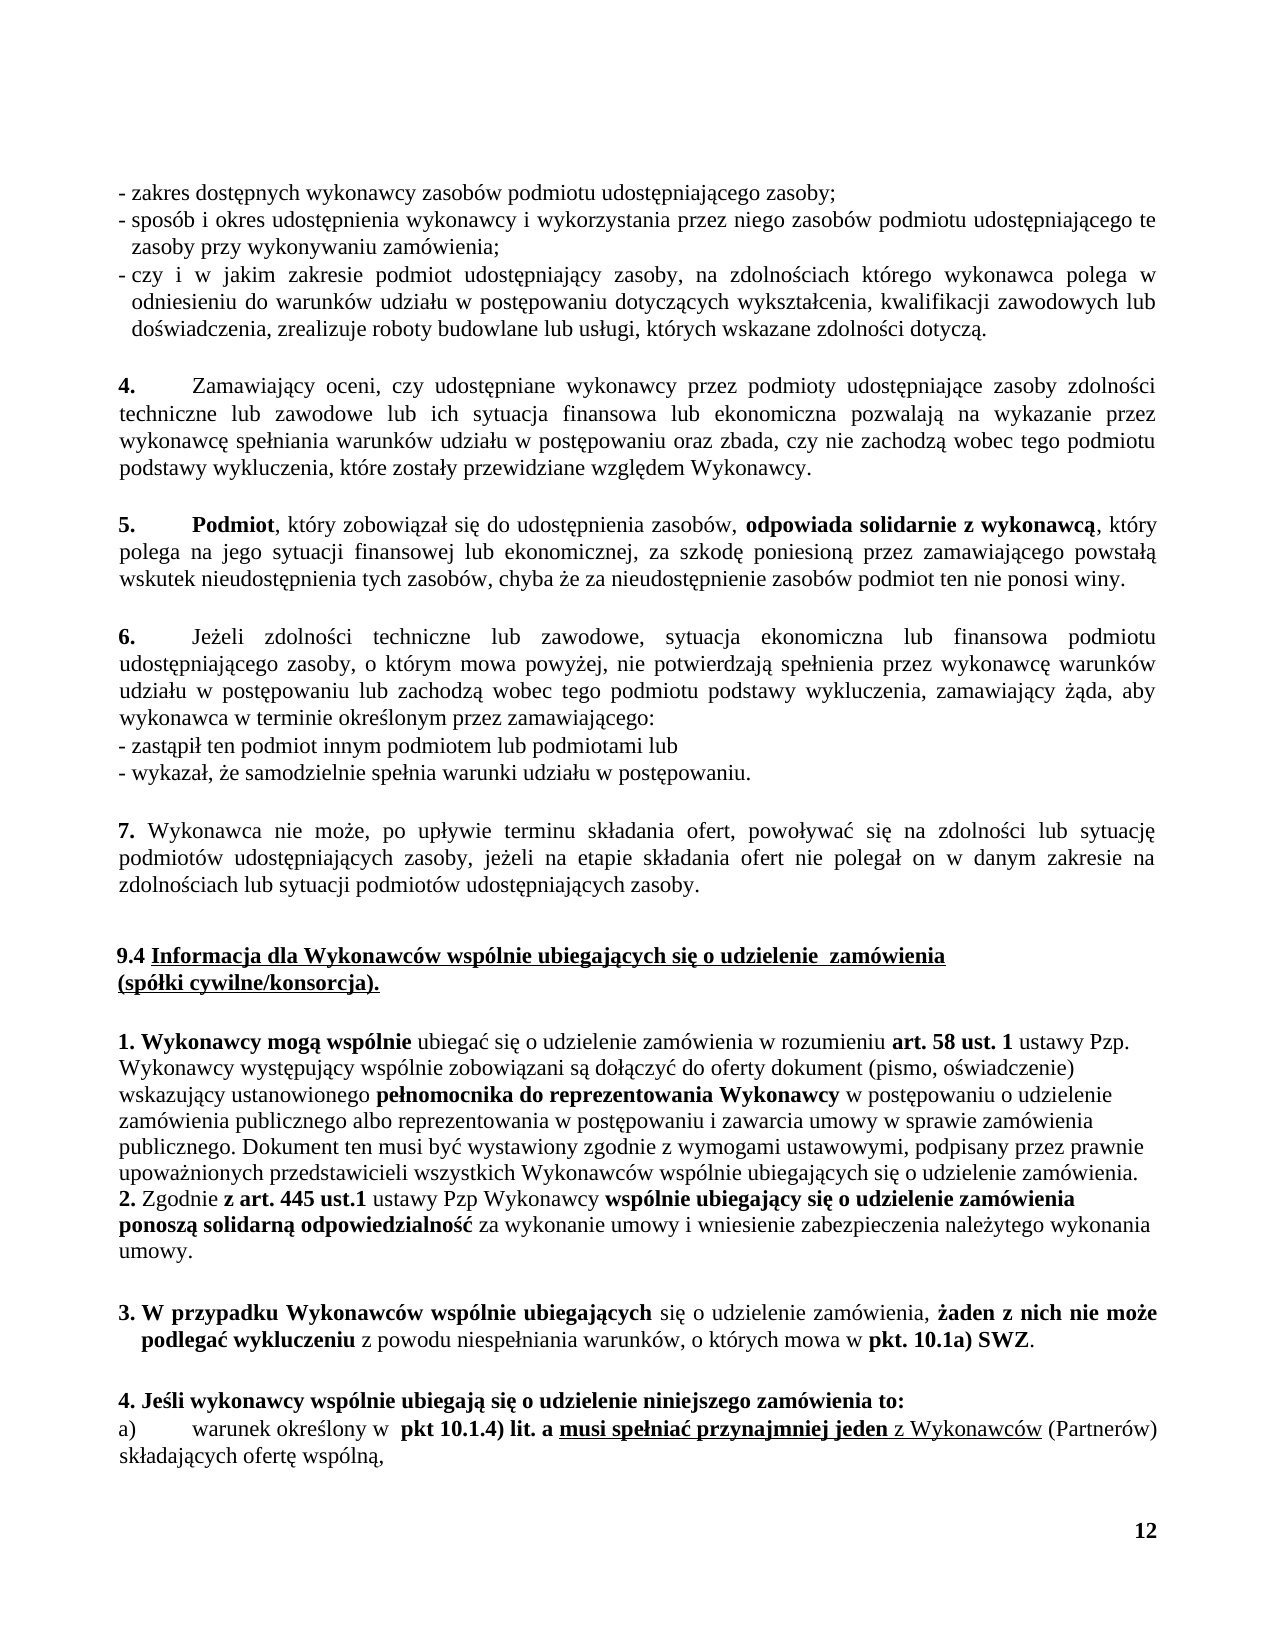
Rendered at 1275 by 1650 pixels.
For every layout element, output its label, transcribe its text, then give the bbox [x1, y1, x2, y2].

list Jeżeli zdolności techniczne lub zawodowe, sytuacja ekonomiczna lub finansowa podmiotu udostępniającego zasoby, o którym mowa powyżej, nie potwierdzają spełnienia przez wykonawcę warunków udziału w postępowaniu lub zachodzą wobec tego podmiotu podstawy wykluczenia, zamawiający żąda, aby wykonawca w terminie określonym przez zamawiającego: [118, 623, 1157, 731]
list Zamawiający oceni, czy udostępniane wykonawcy przez podmioty udostępniające zasoby zdolności techniczne lub zawodowe lub ich sytuacja finansowa lub ekonomiczna pozwalają na wykazanie przez wykonawcę spełniania warunków udziału w postępowaniu oraz zbada, czy nie zachodzą wobec tego podmiotu podstawy wykluczenia, które zostały przewidziane względem Wykonawcy. [118, 372, 1157, 480]
list W przypadku Wykonawców wspólnie ubiegających się o udzielenie zamówienia, żaden z nich nie może podlegać wykluczeniu z powodu niespełniania warunków, o których mowa w pkt. 10.1a) SWZ. [118, 1299, 1157, 1353]
list Jeśli wykonawcy wspólnie ubiegają się o udzielenie niniejszego zamówienia to: [118, 1387, 1157, 1413]
list wykazał, że samodzielnie spełnia warunki udziału w postępowaniu. [118, 759, 1157, 786]
text 1. Wykonawcy mogą wspólnie ubiegać się o udzielenie zamówienia w rozumieniu art. 58 ust. 1 ustawy Pzp. Wykonawcy występujący wspólnie zobowiązani są dołączyć do oferty dokument (pismo, oświadczenie) wskazujący ustanowionego pełnomocnika do reprezentowania Wykonawcy w postępowaniu o udzielenie zamówienia publicznego albo reprezentowania w postępowaniu i zawarcia umowy w sprawie zamówienia publicznego. Dokument ten musi być wystawiony zgodnie z wymogami ustawowymi, podpisany przez prawnie upoważnionych przedstawicieli wszystkich Wykonawców wspólnie ubiegających się o udzielenie zamówienia. 2. Zgodnie z art. 445 ust.1 ustawy Pzp Wykonawcy wspólnie ubiegający się o udzielenie zamówienia ponoszą solidarną odpowiedzialność za wykonanie umowy i wniesienie zabezpieczenia należytego wykonania umowy. [118, 1029, 1157, 1264]
list Podmiot, który zobowiązał się do udostępnienia zasobów, odpowiada solidarnie z wykonawcą, który polega na jego sytuacji finansowej lub ekonomicznej, za szkodę poniesioną przez zamawiającego powstałą wskutek nieudostępnienia tych zasobów, chyba że za nieudostępnienie zasobów podmiot ten nie ponosi winy. [118, 511, 1157, 592]
list sposób i okres udostępnienia wykonawcy i wykorzystania przez niego zasobów podmiotu udostępniającego te zasoby przy wykonywaniu zamówienia; [118, 206, 1157, 260]
list warunek określony w pkt 10.1.4) lit. a musi spełniać przynajmniej jeden z Wykonawców (Partnerów) składających ofertę wspólną, [118, 1415, 1157, 1468]
list zastąpił ten podmiot innym podmiotem lub podmiotami lub [118, 732, 1157, 758]
text 9.4 Informacja dla Wykonawców wspólnie ubiegających się o udzielenie zamówienia (spółki cywilne/konsorcja). [116, 942, 1037, 996]
text 7. Wykonawca nie może, po upływie terminu składania ofert, powoływać się na zdolności lub sytuację podmiotów udostępniających zasoby, jeżeli na etapie składania ofert nie polegał on w danym zakresie na zdolnościach lub sytuacji podmiotów udostępniających zasoby. [118, 817, 1157, 897]
list zakres dostępnych wykonawcy zasobów podmiotu udostępniającego zasoby; [118, 179, 1157, 205]
list czy i w jakim zakresie podmiot udostępniający zasoby, na zdolnościach którego wykonawca polega w odniesieniu do warunków udziału w postępowaniu dotyczących wykształcenia, kwalifikacji zawodowych lub doświadczenia, zrealizuje roboty budowlane lub usługi, których wskazane zdolności dotyczą. [118, 261, 1157, 341]
